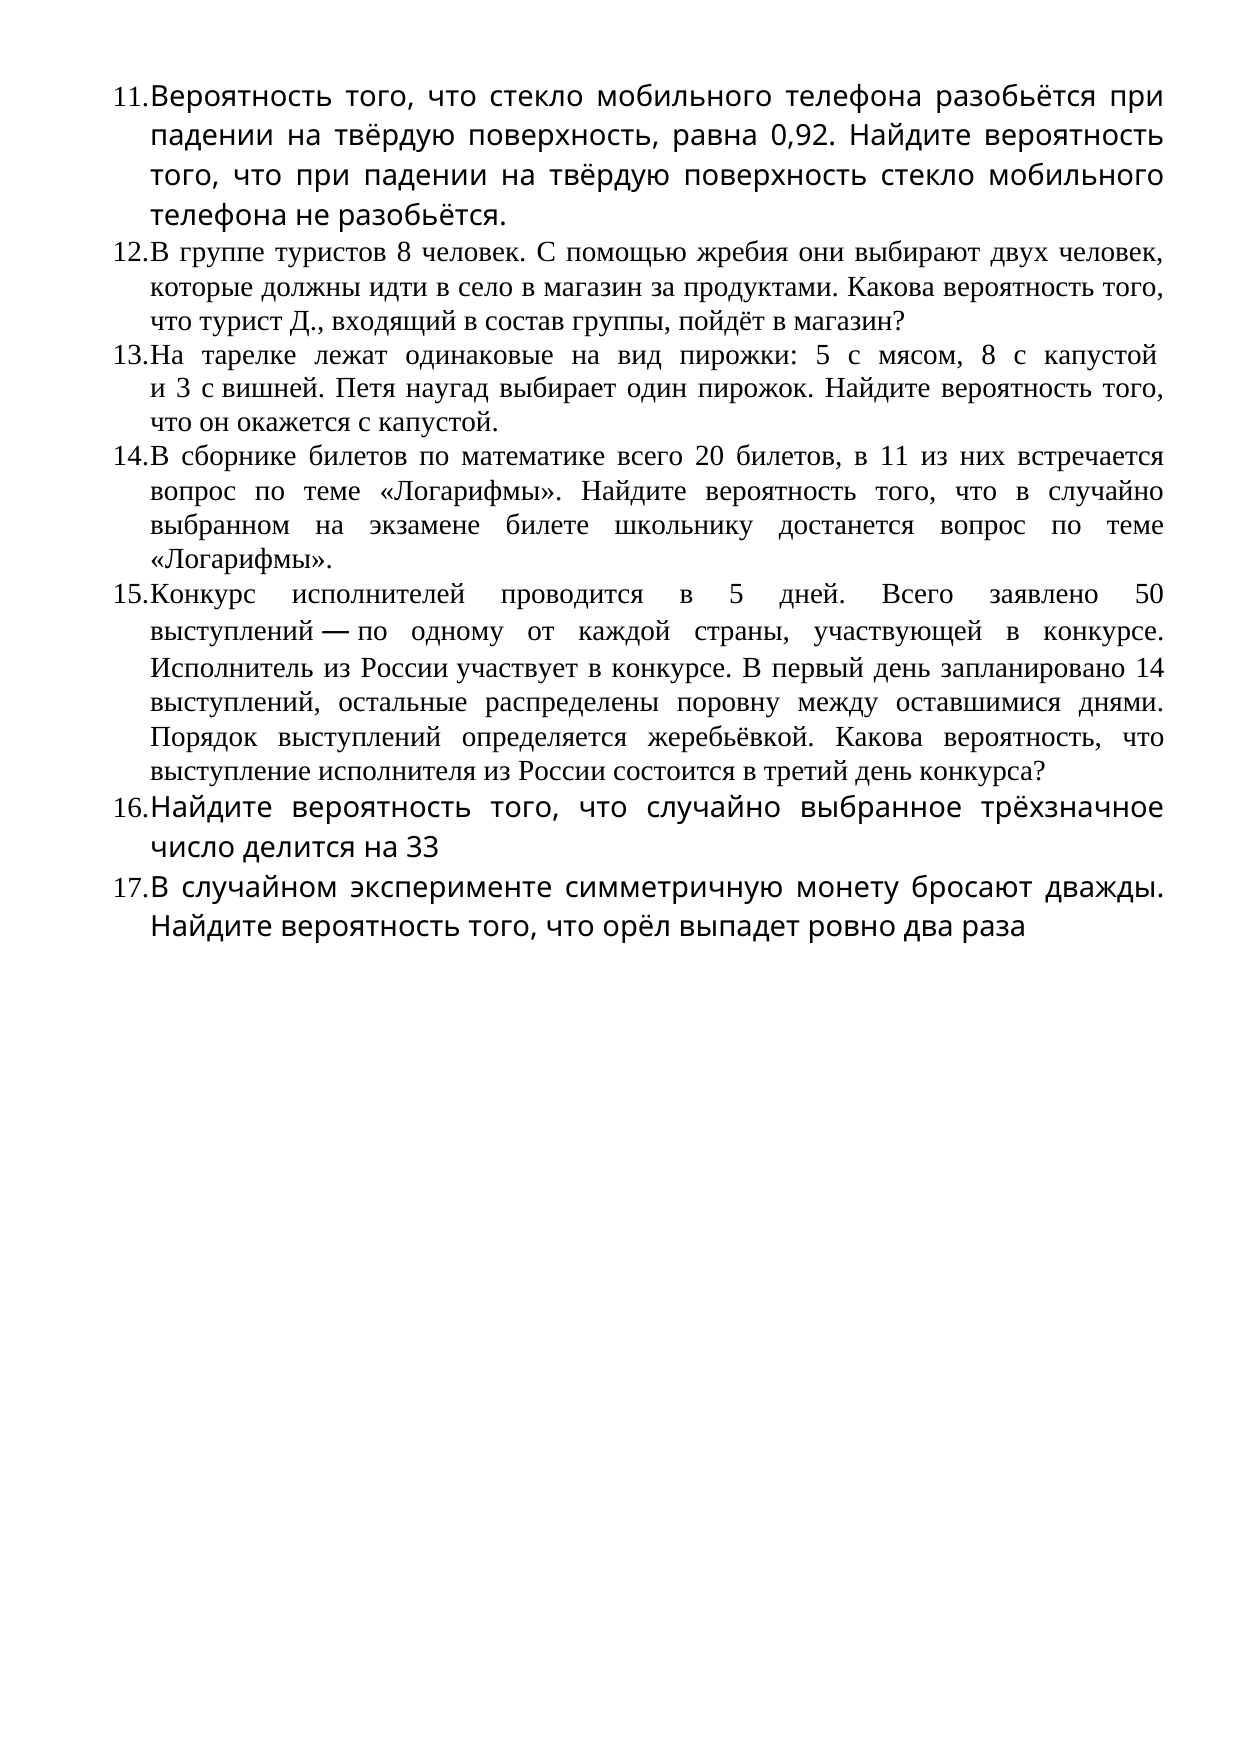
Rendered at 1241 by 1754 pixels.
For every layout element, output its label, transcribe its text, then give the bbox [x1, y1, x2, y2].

list Конкурс исполнителей проводится в 5 дней. Всего заявлено 50 выступлений — по одному от каждой страны, участвующей в конкурсе. Исполнитель из России участвует в конкурсе. В первый день запланировано 14 выступлений, остальные распределены поровну между оставшимися днями. Порядок выступлений определяется жеребьёвкой. Какова вероятность, что выступление исполнителя из России состоится в третий день конкурса? [112, 575, 1165, 787]
list На тарелке лежат одинаковые на вид пирожки: 5 с мясом, 8 с капустой и 3 с вишней. Петя наугад выбирает один пирожок. Найдите вероятность того, что он окажется с капустой. [112, 337, 1165, 437]
list В группе туристов 8 человек. С помощью жребия они выбирают двух человек, которые должны идти в село в магазин за продуктами. Какова вероятность того, что турист Д., входящий в состав группы, пойдёт в магазин? [112, 234, 1165, 337]
list В случайном эксперименте симметричную монету бросают дважды. Найдите вероятность того, что орёл выпадет ровно два раза [112, 866, 1165, 945]
list В сборнике билетов по математике всего 20 билетов, в 11 из них встречается вопрос по теме «Логарифмы». Найдите вероятность того, что в случайно выбранном на экзамене билете школьнику достанется вопрос по теме «Логарифмы». [112, 437, 1165, 575]
list Найдите вероятность того, что случайно выбранное трёхзначное число делится на 33 [112, 787, 1165, 866]
list Вероятность того, что стекло мобильного телефона разобьётся при падении на твёрдую поверхность, равна 0,92. Найдите вероятность того, что при падении на твёрдую поверхность стекло мобильного телефона не разобьётся. [112, 75, 1165, 234]
